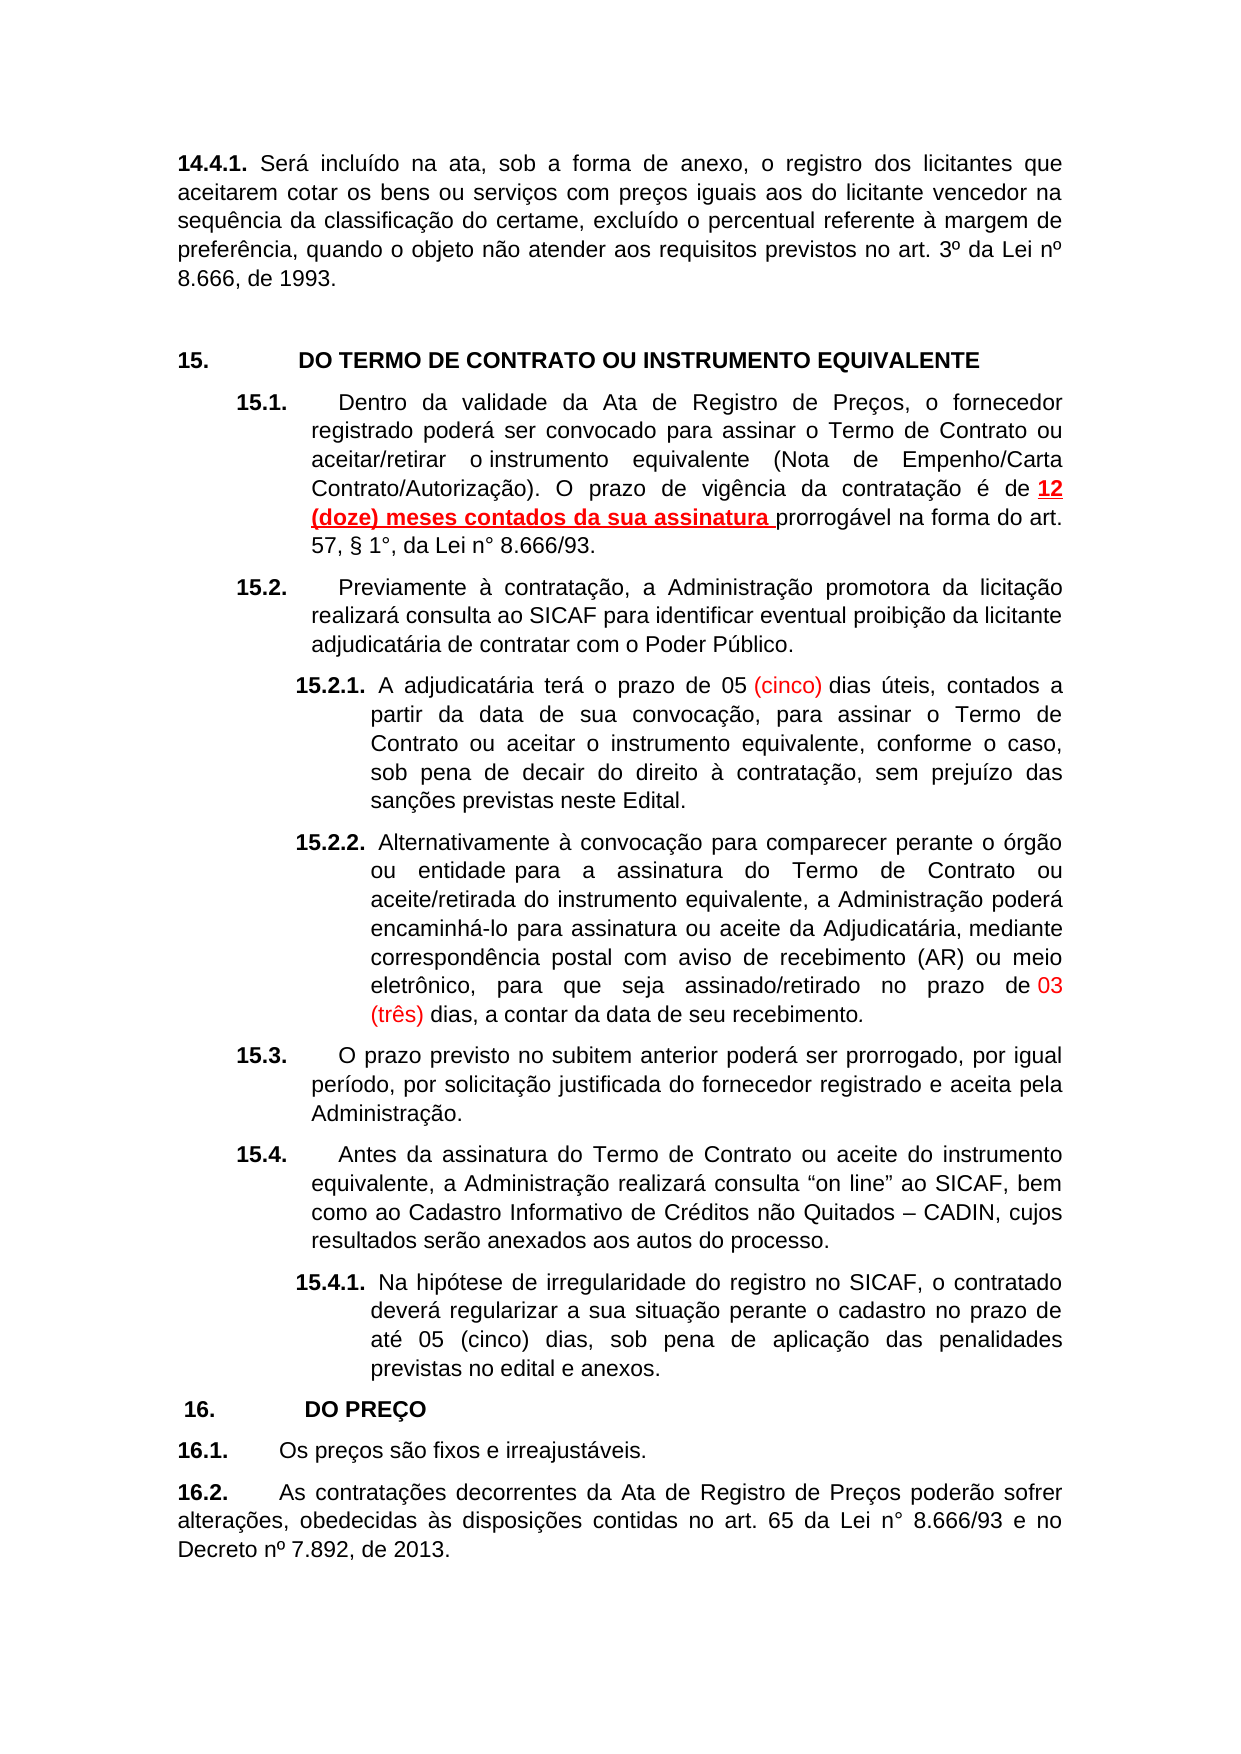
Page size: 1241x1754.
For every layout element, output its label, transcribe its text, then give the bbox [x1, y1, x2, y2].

text 15.3. O prazo previsto no subitem anterior poderá ser prorrogado, por igual período, por solicitação justificada do fornecedor registrado e aceita pela Administração. [236, 1040, 1063, 1126]
text 16.2. As contratações decorrentes da Ata de Registro de Preços poderão sofrer alterações, obedecidas às disposições contidas no art. 65 da Lei n° 8.666/93 e no Decreto nº 7.892, de 2013. [177, 1476, 1063, 1563]
text 15.4. Antes da assinatura do Termo de Contrato ou aceite do instrumento equivalente, a Administração realizará consulta “on line” ao SICAF, bem como ao Cadastro Informativo de Créditos não Quitados – CADIN, cujos resultados serão anexados aos autos do processo. [236, 1139, 1063, 1254]
text 16. DO PREÇO [177, 1394, 1063, 1423]
text 15.1. Dentro da validade da Ata de Registro de Preços, o fornecedor registrado poderá ser convocado para assinar o Termo de Contrato ou aceitar/retirar o instrumento equivalente (Nota de Empenho/Carta Contrato/Autorização). O prazo de vigência da contratação é de 12 (doze) meses contados da sua assinatura prorrogável na forma do art. 57, § 1°, da Lei n° 8.666/93. [236, 386, 1063, 559]
text 15.4.1. Na hipótese de irregularidade do registro no SICAF, o contratado deverá regularizar a sua situação perante o cadastro no prazo de até 05 (cinco) dias, sob pena de aplicação das penalidades previstas no edital e anexos. [295, 1266, 1063, 1381]
text 14.4.1. Será incluído na ata, sob a forma de anexo, o registro dos licitantes que aceitarem cotar os bens ou serviços com preços iguais aos do licitante vencedor na sequência da classificação do certame, excluído o percentual referente à margem de preferência, quando o objeto não atender aos requisitos previstos no art. 3º da Lei nº 8.666, de 1993. [177, 148, 1063, 291]
text 15.2.1. A adjudicatária terá o prazo de 05 (cinco) dias úteis, contados a partir da data de sua convocação, para assinar o Termo de Contrato ou aceitar o instrumento equivalente, conforme o caso, sob pena de decair do direito à contratação, sem prejuízo das sanções previstas neste Edital. [295, 670, 1063, 814]
text 15. DO TERMO DE CONTRATO OU INSTRUMENTO EQUIVALENTE [177, 345, 1063, 374]
text 15.2.2. Alternativamente à convocação para comparecer perante o órgão ou entidade para a assinatura do Termo de Contrato ou aceite/retirada do instrumento equivalente, a Administração poderá encaminhá-lo para assinatura ou aceite da Adjudicatária, mediante correspondência postal com aviso de recebimento (AR) ou meio eletrônico, para que seja assinado/retirado no prazo de 03 (três) dias, a contar da data de seu recebimento. [295, 826, 1063, 1028]
text 16.1. Os preços são fixos e irreajustáveis. [177, 1435, 1063, 1464]
text 15.2. Previamente à contratação, a Administração promotora da licitação realizará consulta ao SICAF para identificar eventual proibição da licitante adjudicatária de contratar com o Poder Público. [236, 571, 1063, 658]
